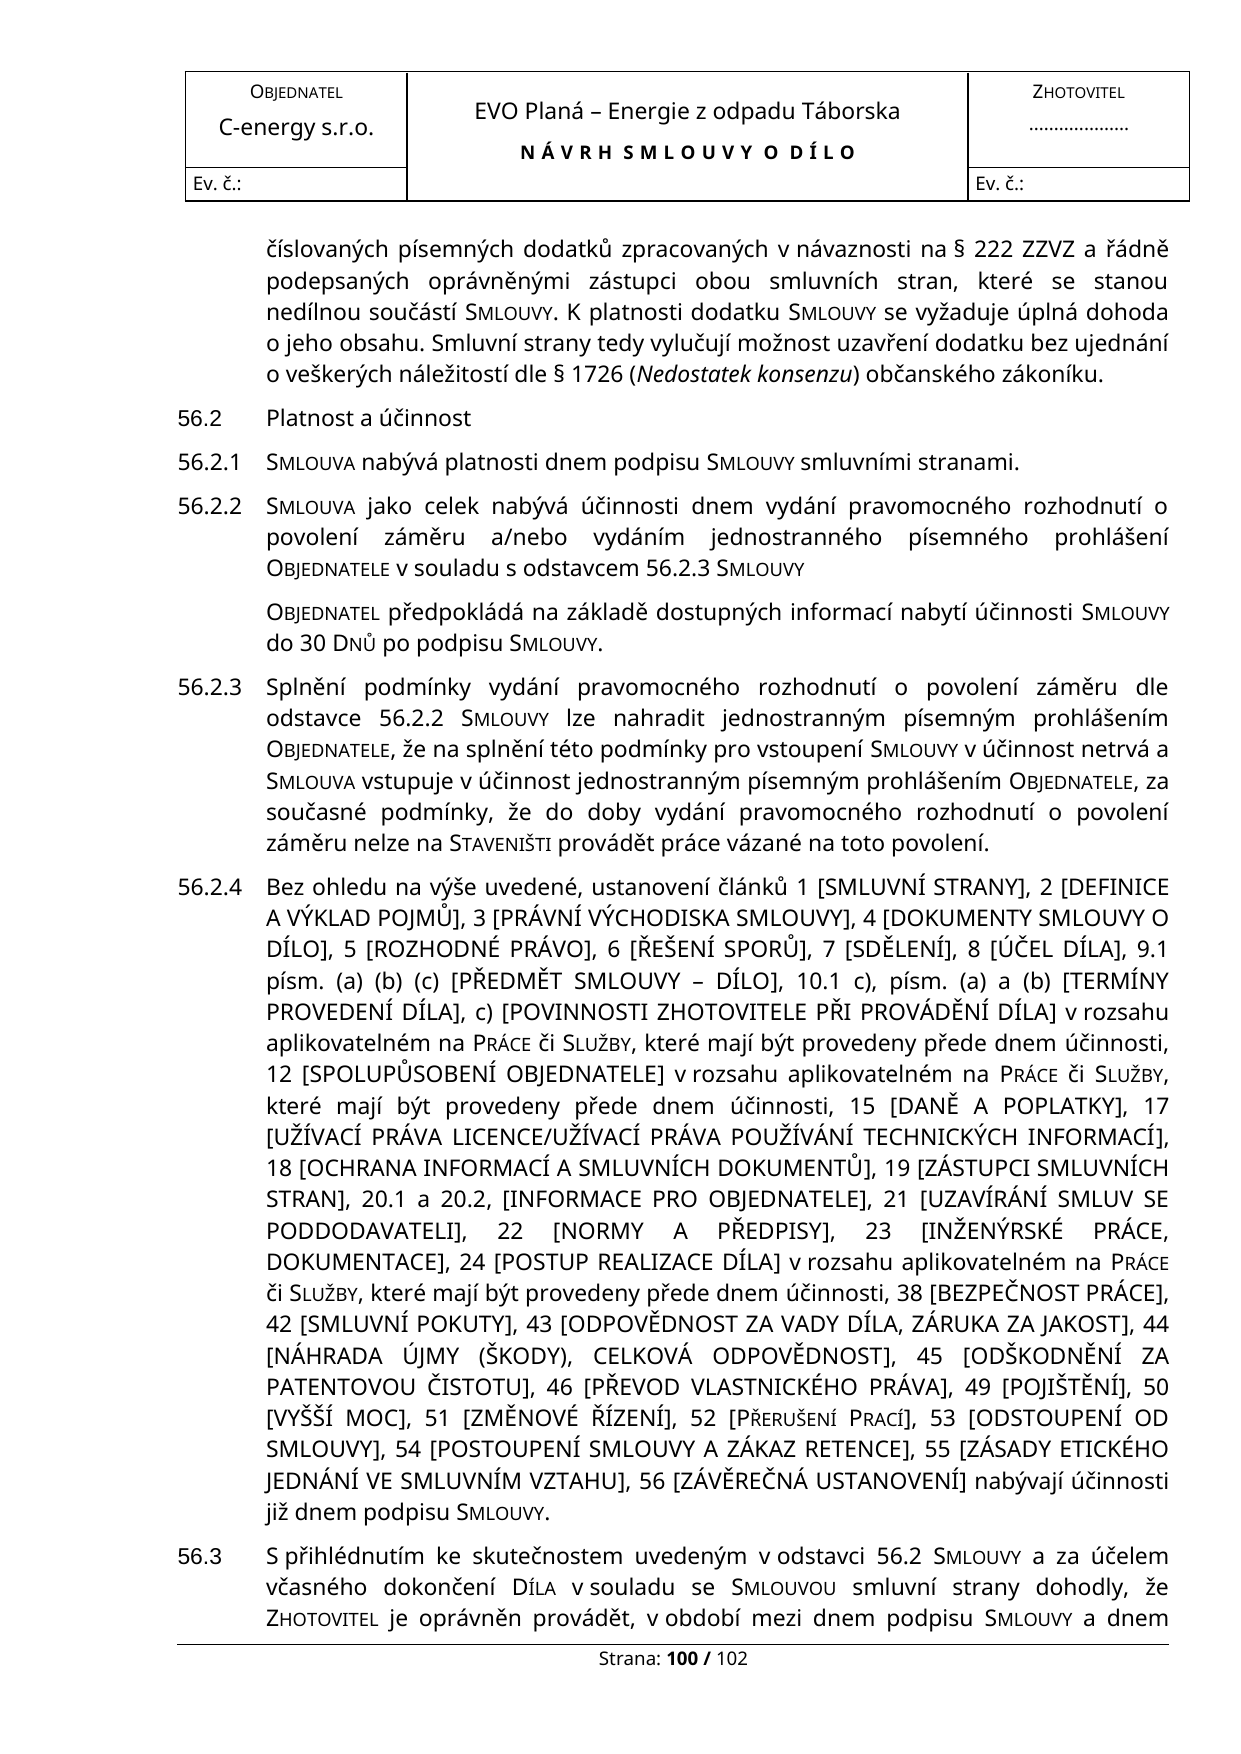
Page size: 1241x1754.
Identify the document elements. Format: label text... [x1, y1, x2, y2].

subtitle Smlouva nabývá platnosti dnem podpisu Smlouvy smluvními stranami. [177, 446, 1169, 477]
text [177, 1539, 1169, 1633]
subtitle Smlouva jako celek nabývá účinnosti dnem vydání pravomocného rozhodnutí o povolení záměru a/nebo vydáním jednostranného písemného prohlášení Objednatele v souladu s odstavcem 56.2.3 Smlouvy [177, 489, 1169, 583]
subtitle Objednatel předpokládá na základě dostupných informací nabytí účinnosti Smlouvy do 30 Dnů po podpisu Smlouvy. [266, 596, 1169, 658]
subtitle Bez ohledu na výše uvedené, ustanovení článků 1 [SMLUVNÍ STRANY], 2 [DEFINICE A VÝKLAD POJMŮ], 3 [PRÁVNÍ VÝCHODISKA SMLOUVY], 4 [DOKUMENTY SMLOUVY O DÍLO], 5 [ROZHODNÉ PRÁVO], 6 [ŘEŠENÍ SPORŮ], 7 [SDĚLENÍ], 8 [ÚČEL DÍLA], 9.1 písm. (a) (b) (c) [PŘEDMĚT SMLOUVY – DÍLO], 10.1 c), písm. (a) a (b) [TERMÍNY PROVEDENÍ DÍLA], c) [POVINNOSTI ZHOTOVITELE PŘI PROVÁDĚNÍ DÍLA] v rozsahu aplikovatelném na Práce či Služby, které mají být provedeny přede dnem účinnosti, 12 [SPOLUPŮSOBENÍ OBJEDNATELE] v rozsahu aplikovatelném na Práce či Služby, které mají být provedeny přede dnem účinnosti, 15 [DANĚ A POPLATKY], 17 [UŽÍVACÍ PRÁVA LICENCE/UŽÍVACÍ PRÁVA POUŽÍVÁNÍ TECHNICKÝCH INFORMACÍ], 18 [OCHRANA INFORMACÍ A SMLUVNÍCH DOKUMENTŮ], 19 [ZÁSTUPCI SMLUVNÍCH STRAN], 20.1 a 20.2, [INFORMACE PRO OBJEDNATELE], 21 [UZAVÍRÁNÍ SMLUV SE PODDODAVATELI], 22 [NORMY A PŘEDPISY], 23 [INŽENÝRSKÉ PRÁCE, DOKUMENTACE], 24 [POSTUP REALIZACE DÍLA] v rozsahu aplikovatelném na Práce či Služby, které mají být provedeny přede dnem účinnosti, 38 [BEZPEČNOST PRÁCE], 42 [SMLUVNÍ POKUTY], 43 [ODPOVĚDNOST ZA VADY DÍLA, ZÁRUKA ZA JAKOST], 44 [NÁHRADA ÚJMY (ŠKODY), CELKOVÁ ODPOVĚDNOST], 45 [ODŠKODNĚNÍ ZA PATENTOVOU ČISTOTU], 46 [PŘEVOD VLASTNICKÉHO PRÁVA], 49 [POJIŠTĚNÍ], 50 [VYŠŠÍ MOC], 51 [ZMĚNOVÉ ŘÍZENÍ], 52 [Přerušení Prací], 53 [ODSTOUPENÍ OD SMLOUVY], 54 [POSTOUPENÍ SMLOUVY A ZÁKAZ RETENCE], 55 [ZÁSADY ETICKÉHO JEDNÁNÍ VE SMLUVNÍM VZTAHU], 56 [ZÁVĚREČNÁ USTANOVENÍ] nabývají účinnosti již dnem podpisu Smlouvy. [177, 871, 1169, 1527]
text Platnost a účinnost [177, 402, 1169, 433]
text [177, 233, 1169, 389]
subtitle Splnění podmínky vydání pravomocného rozhodnutí o povolení záměru dle odstavce 56.2.2 Smlouvy lze nahradit jednostranným písemným prohlášením Objednatele, že na splnění této podmínky pro vstoupení Smlouvy v účinnost netrvá a Smlouva vstupuje v účinnost jednostranným písemným prohlášením Objednatele, za současné podmínky, že do doby vydání pravomocného rozhodnutí o povolení záměru nelze na Staveništi provádět práce vázané na toto povolení. [177, 671, 1169, 858]
